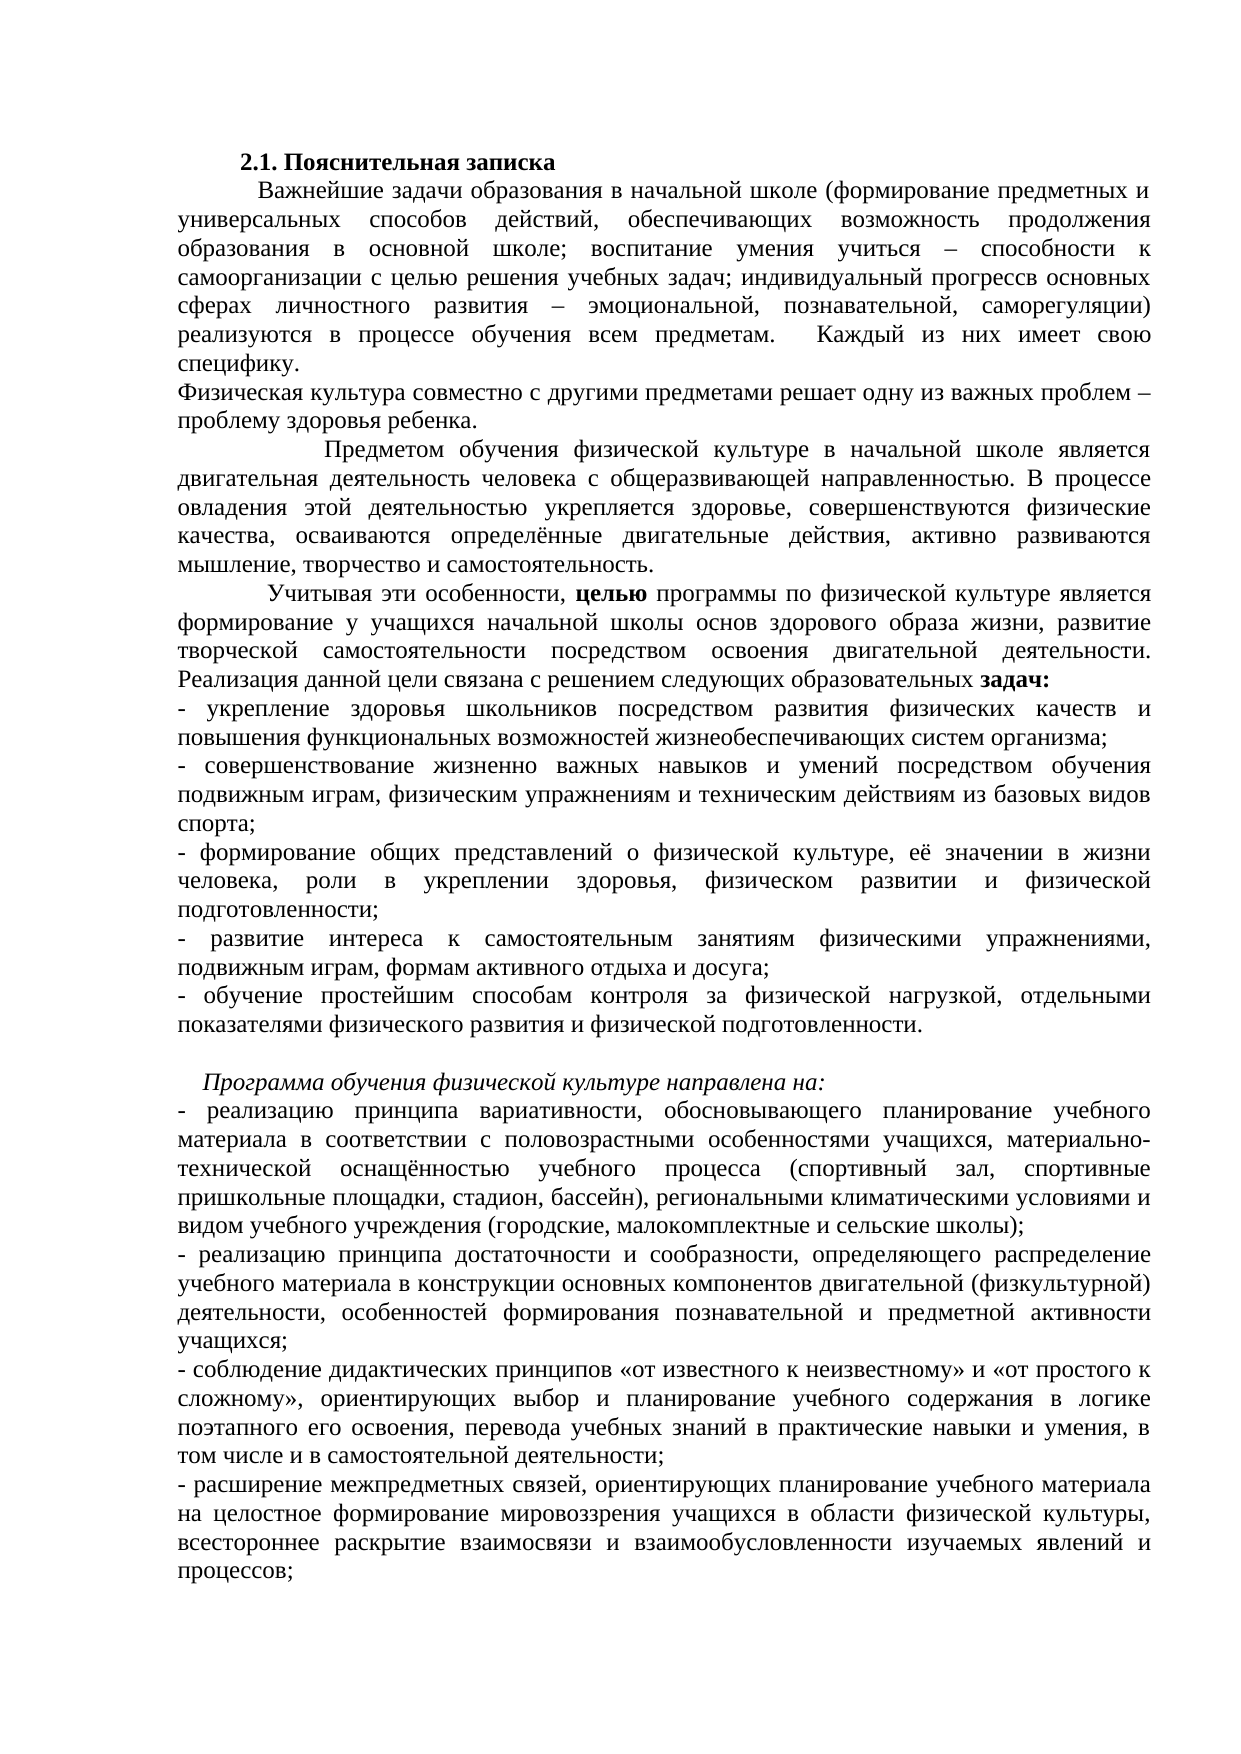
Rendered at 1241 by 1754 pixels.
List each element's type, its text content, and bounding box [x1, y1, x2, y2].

text - развитие интереса к самостоятельным занятиям физическими упражнениями, подвижным играм, формам активного отдыха и досуга; [177, 923, 1152, 981]
text - реализацию принципа достаточности и сообразности, определяющего распределение учебного материала в конструкции основных компонентов двигательной (физкультурной) деятельности, особенностей формирования познавательной и предметной активности учащихся; [177, 1239, 1152, 1354]
text Предметом обучения физической культуре в начальной школе является двигательная деятельность человека с общеразвивающей направленностью. В процессе овладения этой деятельностью укрепляется здоровье, совершенствуются физические качества, осваиваются определённые двигательные действия, активно развиваются мышление, творчество и самостоятельность. [177, 434, 1152, 578]
text - укрепление здоровья школьников посредством развития физических качеств и повышения функциональных возможностей жизнеобеспечивающих систем организма; [177, 693, 1152, 751]
text Физическая культура совместно с другими предметами решает одну из важных проблем – проблему здоровья ребенка. [177, 377, 1152, 434]
text - формирование общих представлений о физической культуре, её значении в жизни человека, роли в укреплении здоровья, физическом развитии и физической подготовленности; [177, 837, 1152, 923]
text - обучение простейшим способам контроля за физической нагрузкой, отдельными показателями физического развития и физической подготовленности. [177, 981, 1152, 1038]
text Важнейшие задачи образования в начальной школе (формирование предметных и универсальных способов действий, обеспечивающих возможность продолжения образования в основной школе; воспитание умения учиться – способности к самоорганизации с целью решения учебных задач; индивидуальный прогрессв основных сферах личностного развития – эмоциональной, познавательной, саморегуляции) реализуются в процессе обучения всем предметам. Каждый из них имеет свою специфику. [177, 176, 1152, 377]
text - реализацию принципа вариативности, обосновывающего планирование учебного материала в соответствии с половозрастными особенностями учащихся, материально-технической оснащённостью учебного процесса (спортивный зал, спортивные пришкольные площадки, стадион, бассейн), региональными климатическими условиями и видом учебного учреждения (городские, малокомплектные и сельские школы); [177, 1096, 1152, 1239]
text Учитывая эти особенности, целью программы по физической культуре является формирование у учащихся начальной школы основ здорового образа жизни, развитие творческой самостоятельности посредством освоения двигательной деятельности. Реализация данной цели связана с решением следующих образовательных задач: [177, 578, 1152, 693]
text - соблюдение дидактических принципов «от известного к неизвестному» и «от простого к сложному», ориентирующих выбор и планирование учебного содержания в логике поэтапного его освоения, перевода учебных знаний в практические навыки и умения, в том числе и в самостоятельной деятельности; [177, 1354, 1152, 1469]
text - совершенствование жизненно важных навыков и умений посредством обучения подвижным играм, физическим упражнениям и техническим действиям из базовых видов спорта; [177, 751, 1152, 837]
text Программа обучения физической культуре направлена на: [177, 1067, 1152, 1096]
text - расширение межпредметных связей, ориентирующих планирование учебного материала на целостное формирование мировоззрения учащихся в области физической культуры, всестороннее раскрытие взаимосвязи и взаимообусловленности изучаемых явлений и процессов; [177, 1469, 1152, 1584]
text 2.1. Пояснительная записка [177, 147, 1152, 176]
